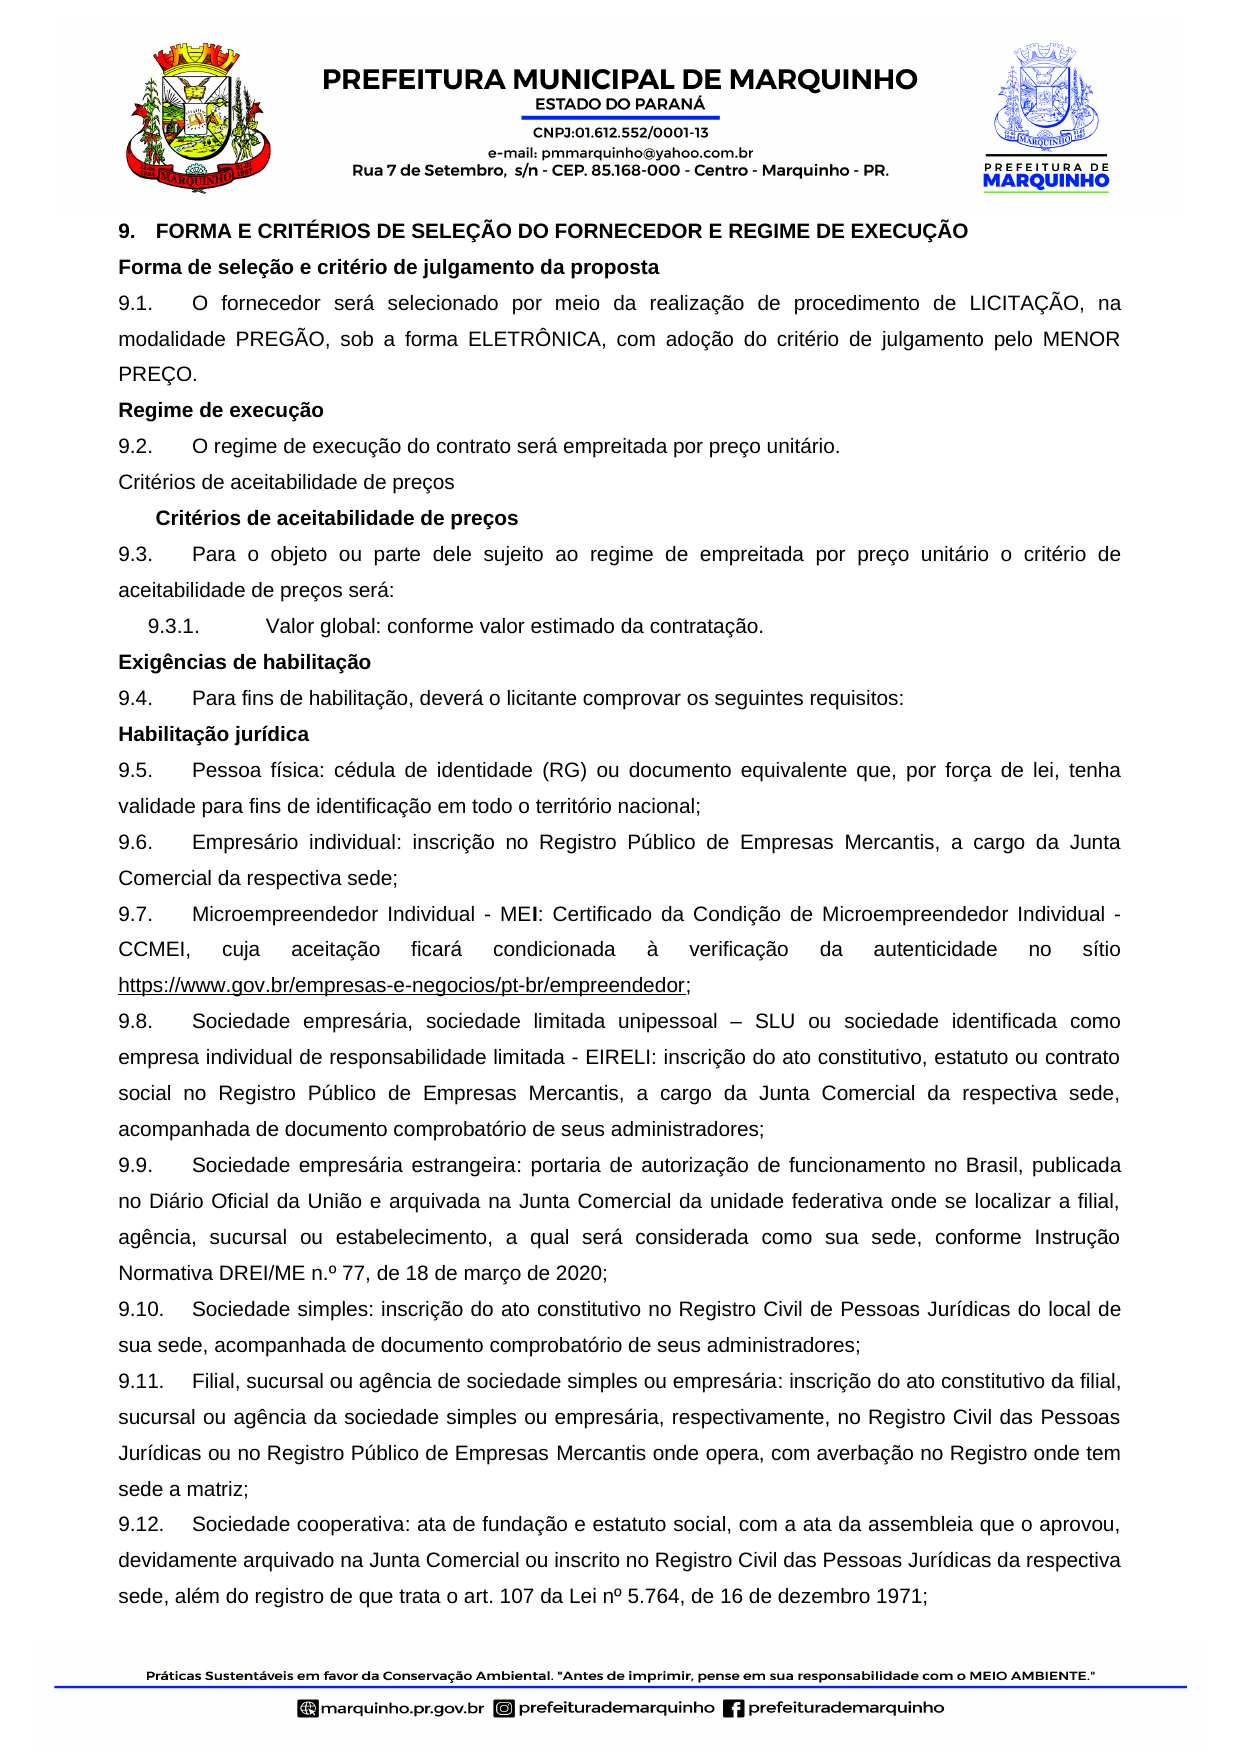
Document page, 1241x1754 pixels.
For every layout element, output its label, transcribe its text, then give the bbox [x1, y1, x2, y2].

list Critérios de aceitabilidade de preços [118, 470, 1122, 494]
text Sociedade cooperativa: ata de fundação e estatuto social, com a ata da assembleia que o aprovou, devidamente arquivado na Junta Comercial ou inscrito no Registro Civil das Pessoas Jurídicas da respectiva sede, além do registro de que trata o art. 107 da Lei nº 5.764, de 16 de dezembro 1971; [118, 1512, 1122, 1608]
text Sociedade simples: inscrição do ato constitutivo no Registro Civil de Pessoas Jurídicas do local de sua sede, acompanhada de documento comprobatório de seus administradores; [118, 1297, 1122, 1357]
text Sociedade empresária, sociedade limitada unipessoal – SLU ou sociedade identificada como empresa individual de responsabilidade limitada - EIRELI: inscrição do ato constitutivo, estatuto ou contrato social no Registro Público de Empresas Mercantis, a cargo da Junta Comercial da respectiva sede, acompanhada de documento comprobatório de seus administradores; [118, 1009, 1122, 1141]
text Sociedade empresária estrangeira: portaria de autorização de funcionamento no Brasil, publicada no Diário Oficial da União e arquivada na Junta Comercial da unidade federativa onde se localizar a filial, agência, sucursal ou estabelecimento, a qual será considerada como sua sede, conforme Instrução Normativa DREI/ME n.º 77, de 18 de março de 2020; [118, 1153, 1122, 1285]
text Microempreendedor Individual - MEI: Certificado da Condição de Microempreendedor Individual - CCMEI, cuja aceitação ficará condicionada à verificação da autenticidade no sítio https://www.gov.br/empresas-e-negocios/pt-br/empreendedor; [118, 901, 1122, 997]
text Critérios de aceitabilidade de preços [155, 506, 1122, 530]
text Para fins de habilitação, deverá o licitante comprovar os seguintes requisitos: [118, 686, 1122, 710]
text Pessoa física: cédula de identidade (RG) ou documento equivalente que, por força de lei, tenha validade para fins de identificação em todo o território nacional; [118, 758, 1122, 817]
text O regime de execução do contrato será empreitada por preço unitário. [118, 434, 1122, 458]
text Forma de seleção e critério de julgamento da proposta [118, 254, 1122, 278]
picture [60, 14, 1181, 218]
text Exigências de habilitação [118, 650, 1122, 674]
text O fornecedor será selecionado por meio da realização de procedimento de LICITAÇÃO, na modalidade PREGÃO, sob a forma ELETRÔNICA, com adoção do critério de julgamento pelo MENOR PREÇO. [118, 290, 1122, 386]
text Valor global: conforme valor estimado da contratação. [148, 614, 1122, 638]
text FORMA E CRITÉRIOS DE SELEÇÃO DO FORNECEDOR E REGIME DE EXECUÇÃO [118, 218, 1122, 242]
text Filial, sucursal ou agência de sociedade simples ou empresária: inscrição do ato constitutivo da filial, sucursal ou agência da sociedade simples ou empresária, respectivamente, no Registro Civil das Pessoas Jurídicas ou no Registro Público de Empresas Mercantis onde opera, com averbação no Registro onde tem sede a matriz; [118, 1368, 1122, 1500]
text Para o objeto ou parte dele sujeito ao regime de empreitada por preço unitário o critério de aceitabilidade de preços será: [118, 542, 1122, 602]
picture [30, 1638, 1210, 1747]
text Regime de execução [118, 398, 1122, 422]
list Habilitação jurídica [118, 722, 1122, 746]
text Empresário individual: inscrição no Registro Público de Empresas Mercantis, a cargo da Junta Comercial da respectiva sede; [118, 829, 1122, 889]
